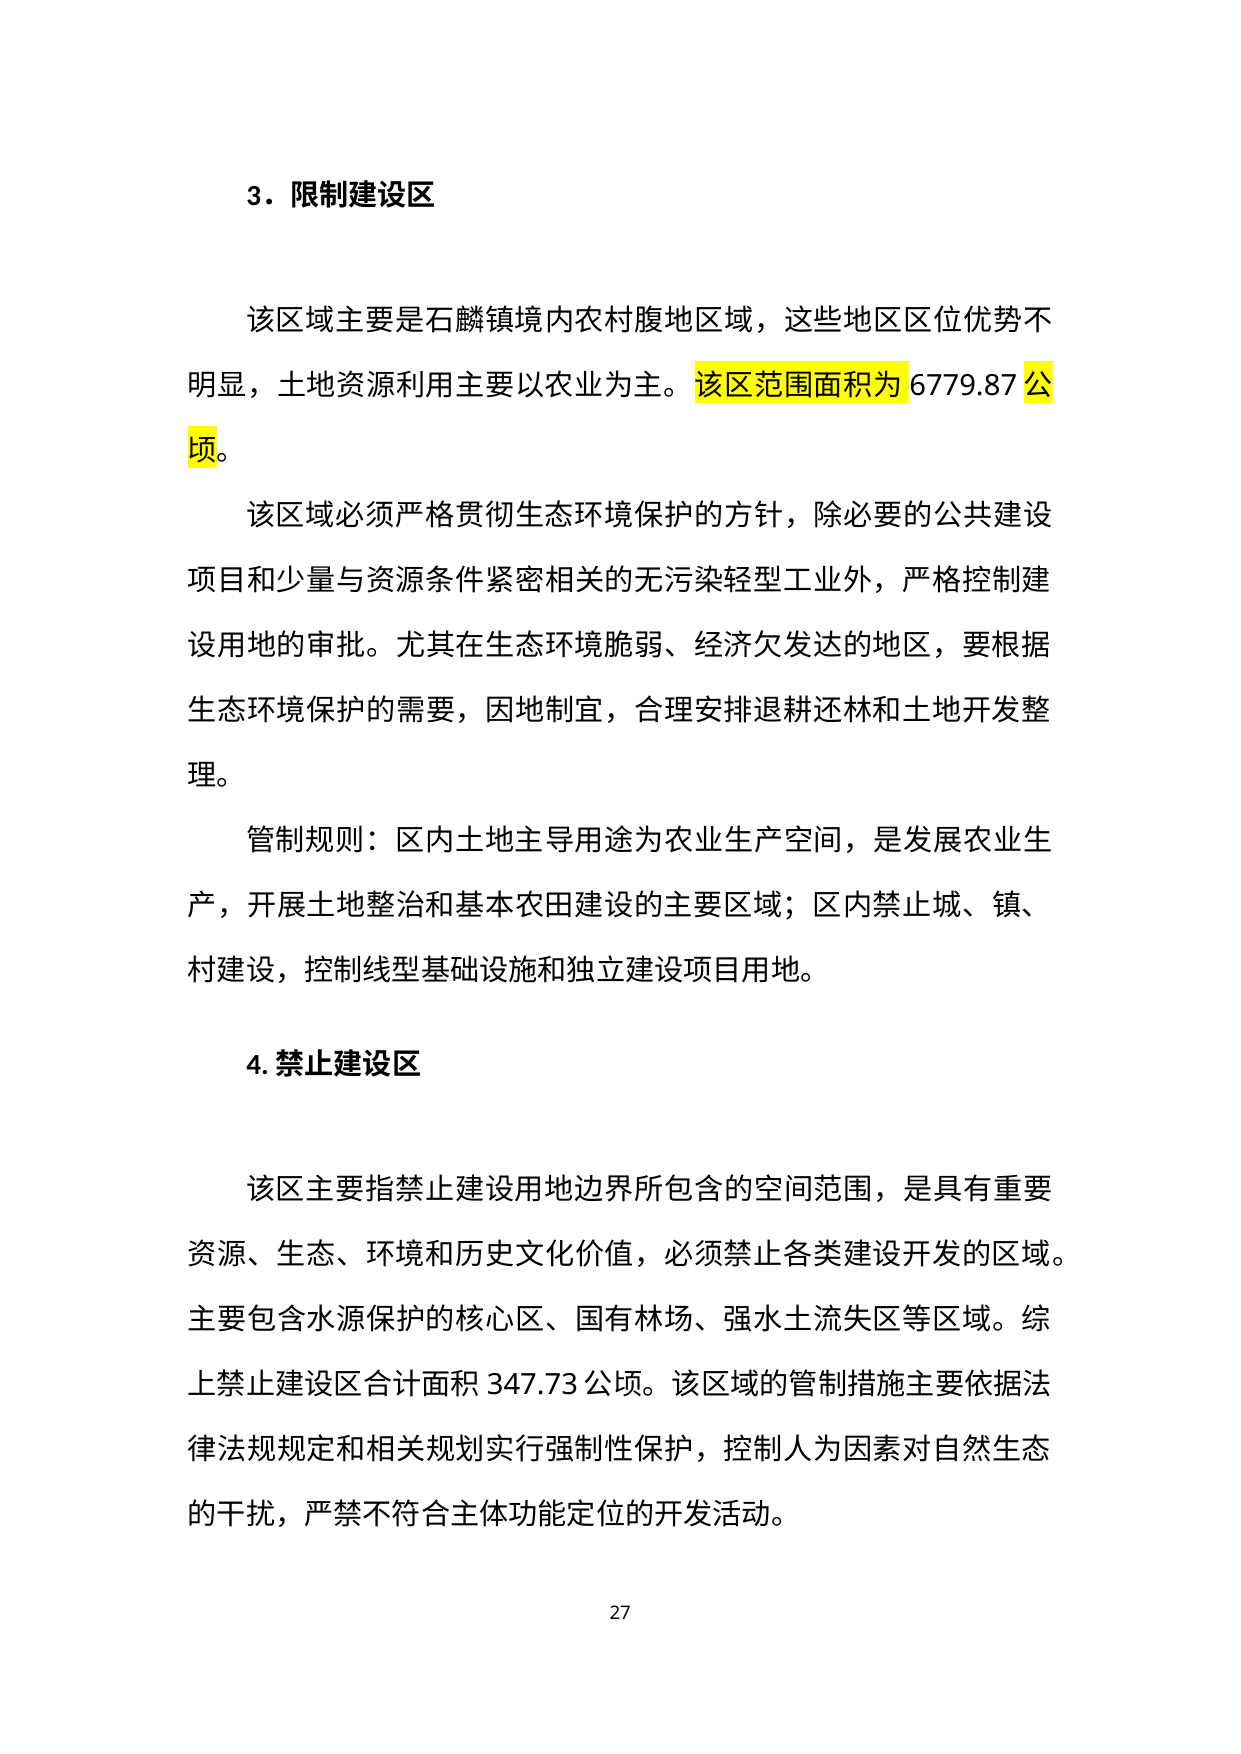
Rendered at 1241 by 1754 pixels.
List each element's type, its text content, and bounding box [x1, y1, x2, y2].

text 管制规则：区内土地主导用途为农业生产空间，是发展农业生产，开展土地整治和基本农田建设的主要区域；区内禁止城、镇、村建设，控制线型基础设施和独立建设项目用地。 [187, 805, 1053, 1000]
subtitle 4. 禁止建设区 [187, 1029, 1053, 1094]
subtitle 3．限制建设区 [187, 160, 1053, 225]
text 该区域必须严格贯彻生态环境保护的方针，除必要的公共建设项目和少量与资源条件紧密相关的无污染轻型工业外，严格控制建设用地的审批。尤其在生态环境脆弱、经济欠发达的地区，要根据生态环境保护的需要，因地制宜，合理安排退耕还林和土地开发整理。 [187, 480, 1053, 805]
text 该区域主要是石麟镇境内农村腹地区域，这些地区区位优势不明显，土地资源利用主要以农业为主。该区范围面积为6779.87公顷。 [187, 285, 1053, 480]
text 该区主要指禁止建设用地边界所包含的空间范围，是具有重要资源、生态、环境和历史文化价值，必须禁止各类建设开发的区域。主要包含水源保护的核心区、国有林场、强水土流失区等区域。综上禁止建设区合计面积347.73公顷。该区域的管制措施主要依据法律法规规定和相关规划实行强制性保护，控制人为因素对自然生态的干扰，严禁不符合主体功能定位的开发活动。 [187, 1154, 1053, 1544]
